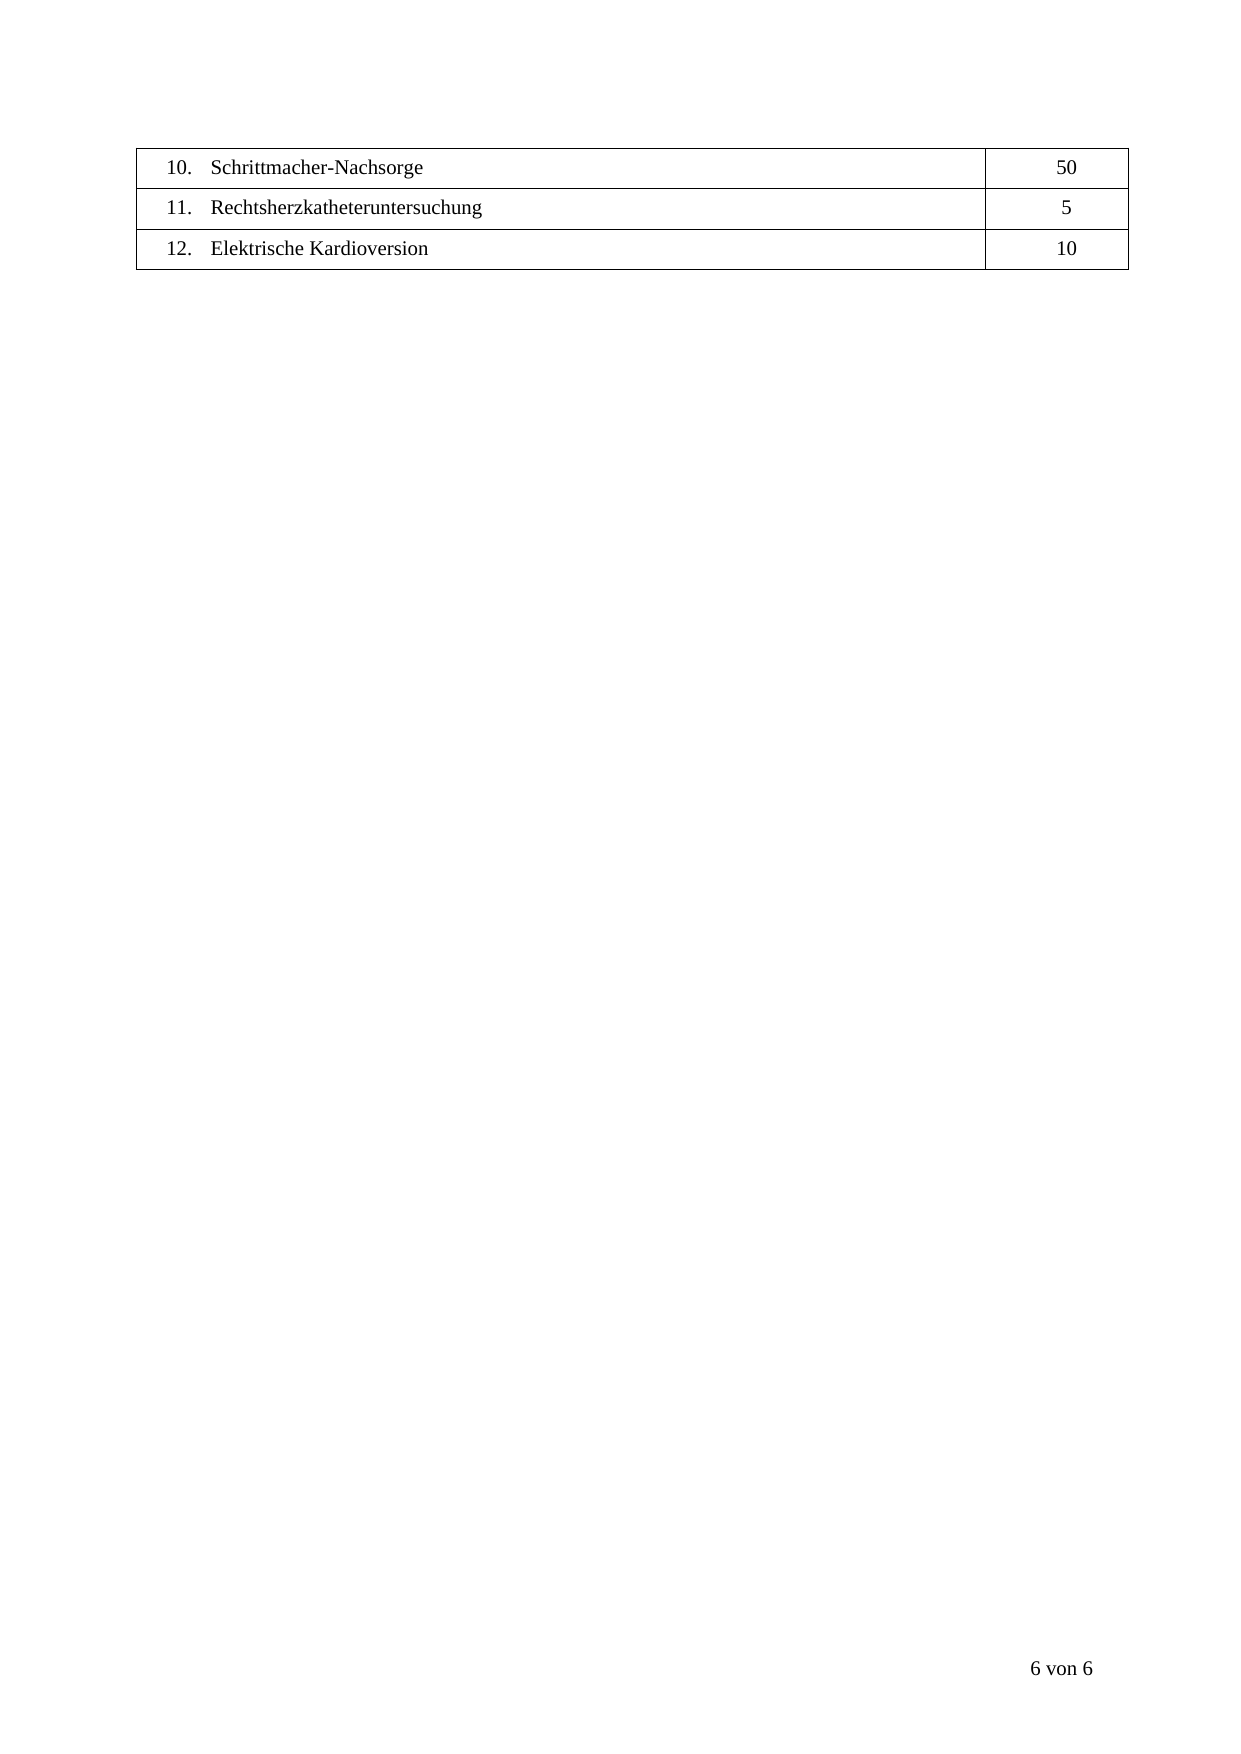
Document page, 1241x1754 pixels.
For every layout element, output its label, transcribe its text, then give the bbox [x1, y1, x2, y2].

table_cell 10 [986, 230, 1128, 269]
table_cell Rechtsherzkatheteruntersuchung [137, 189, 985, 229]
table_cell 50 [986, 149, 1128, 188]
table_cell Schrittmacher-Nachsorge [137, 149, 985, 188]
table_cell Elektrische Kardioversion [137, 230, 985, 269]
table_cell 5 [986, 189, 1128, 229]
